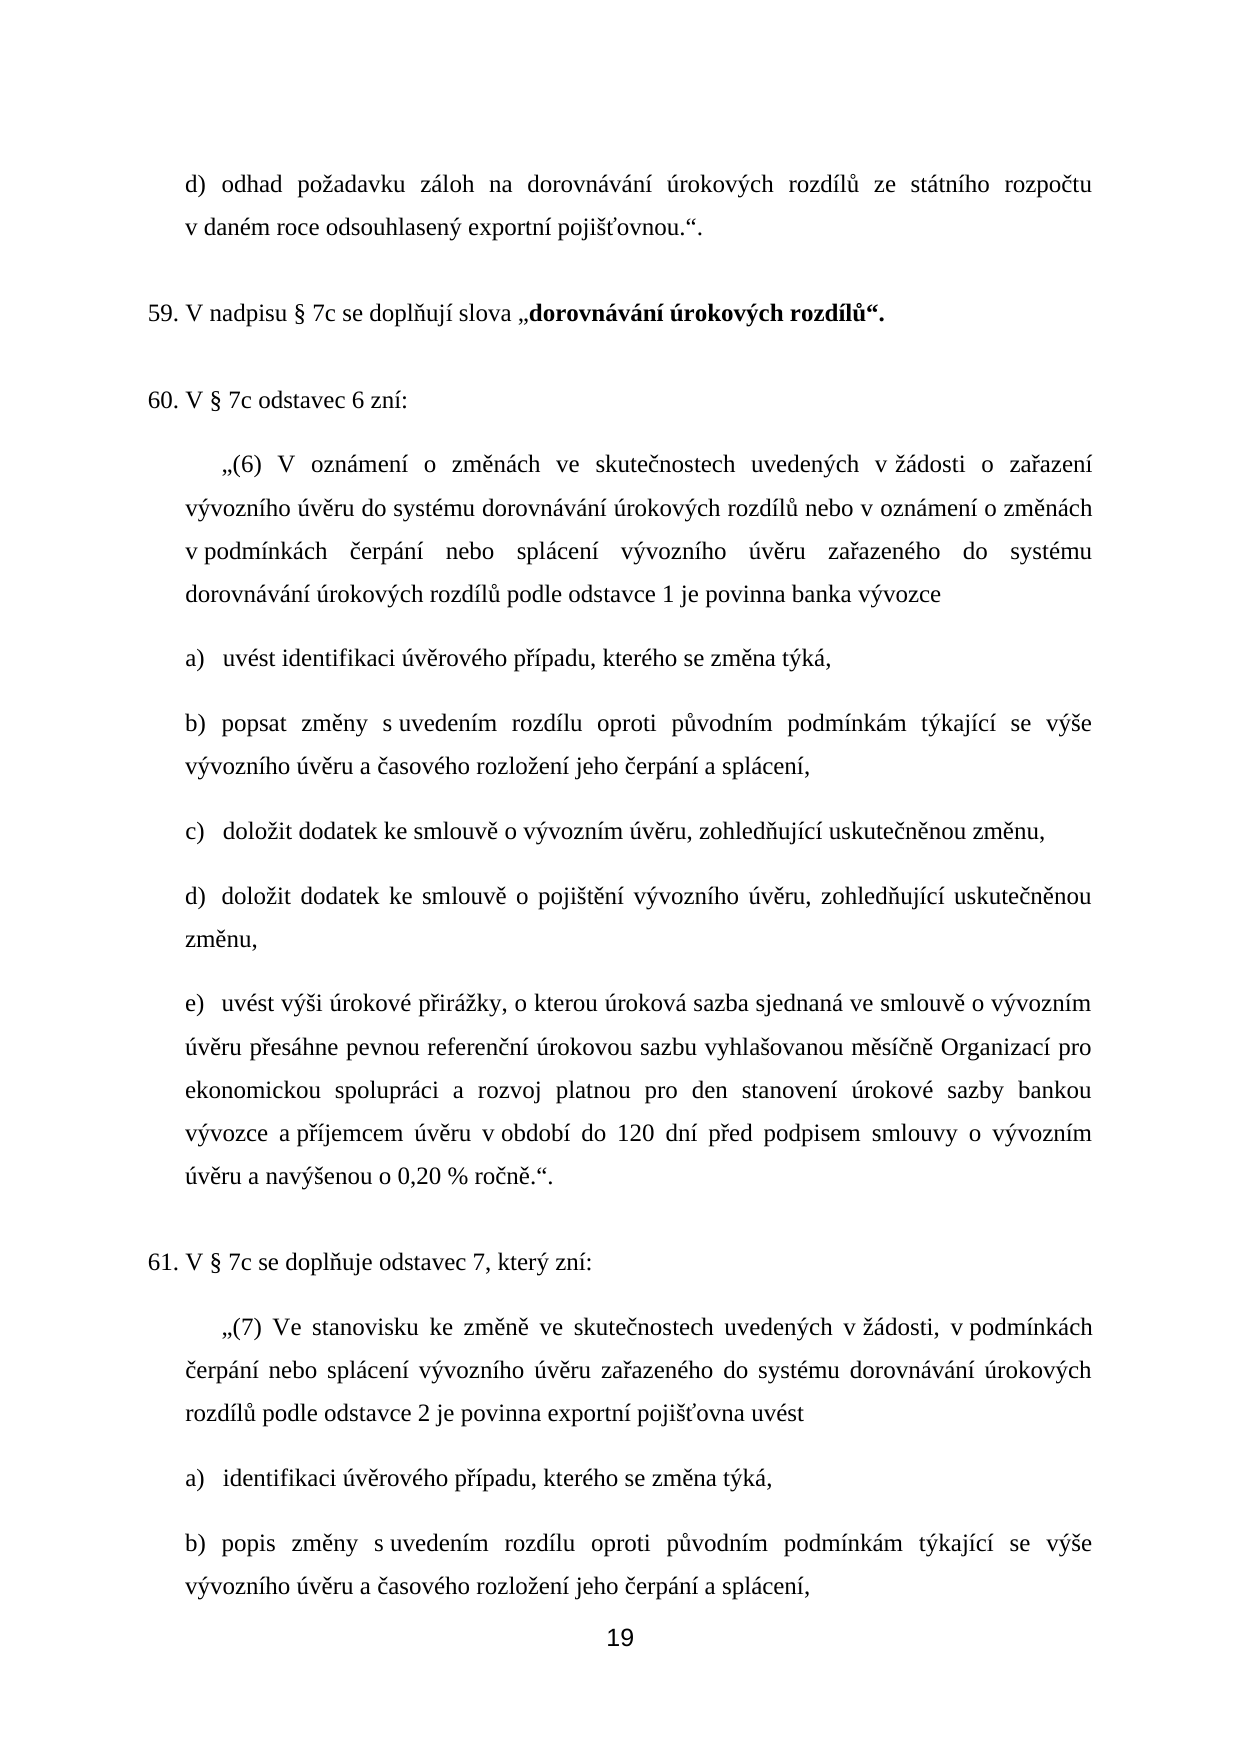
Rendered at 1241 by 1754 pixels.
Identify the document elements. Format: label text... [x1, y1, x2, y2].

list identifikaci úvěrového případu, kterého se změna týká, [185, 1463, 1093, 1492]
list popsat změny s uvedením rozdílu oproti původním podmínkám týkající se výše vývozního úvěru a časového rozložení jeho čerpání a splácení, [185, 708, 1093, 780]
list „(6) V oznámení o změnách ve skutečnostech uvedených v žádosti o zařazení vývozního úvěru do systému dorovnávání úrokových rozdílů nebo v oznámení o změnách v podmínkách čerpání nebo splácení vývozního úvěru zařazeného do systému dorovnávání úrokových rozdílů podle odstavce 1 je povinna banka vývozce [185, 449, 1093, 608]
list popis změny s uvedením rozdílu oproti původním podmínkám týkající se výše vývozního úvěru a časového rozložení jeho čerpání a splácení, [185, 1528, 1093, 1599]
list V § 7c se doplňuje odstavec 7, který zní: [148, 1247, 1093, 1276]
list uvést identifikaci úvěrového případu, kterého se změna týká, [185, 643, 1093, 672]
list V § 7c odstavec 6 zní: [148, 385, 1093, 413]
list uvést výši úrokové přirážky, o kterou úroková sazba sjednaná ve smlouvě o vývozním úvěru přesáhne pevnou referenční úrokovou sazbu vyhlašovanou měsíčně Organizací pro ekonomickou spolupráci a rozvoj platnou pro den stanovení úrokové sazby bankou vývozce a příjemcem úvěru v období do 120 dní před podpisem smlouvy o vývozním úvěru a navýšenou o 0,20 % ročně.“. [185, 988, 1093, 1190]
list doložit dodatek ke smlouvě o pojištění vývozního úvěru, zohledňující uskutečněnou změnu, [185, 881, 1093, 953]
list odhad požadavku záloh na dorovnávání úrokových rozdílů ze státního rozpočtu v daném roce odsouhlasený exportní pojišťovnou.“. [185, 169, 1093, 241]
list doložit dodatek ke smlouvě o vývozním úvěru, zohledňující uskutečněnou změnu, [185, 816, 1093, 845]
list V nadpisu § 7c se doplňují slova „dorovnávání úrokových rozdílů“. [148, 298, 1093, 327]
list „(7) Ve stanovisku ke změně ve skutečnostech uvedených v žádosti, v podmínkách čerpání nebo splácení vývozního úvěru zařazeného do systému dorovnávání úrokových rozdílů podle odstavce 2 je povinna exportní pojišťovna uvést [185, 1312, 1093, 1427]
